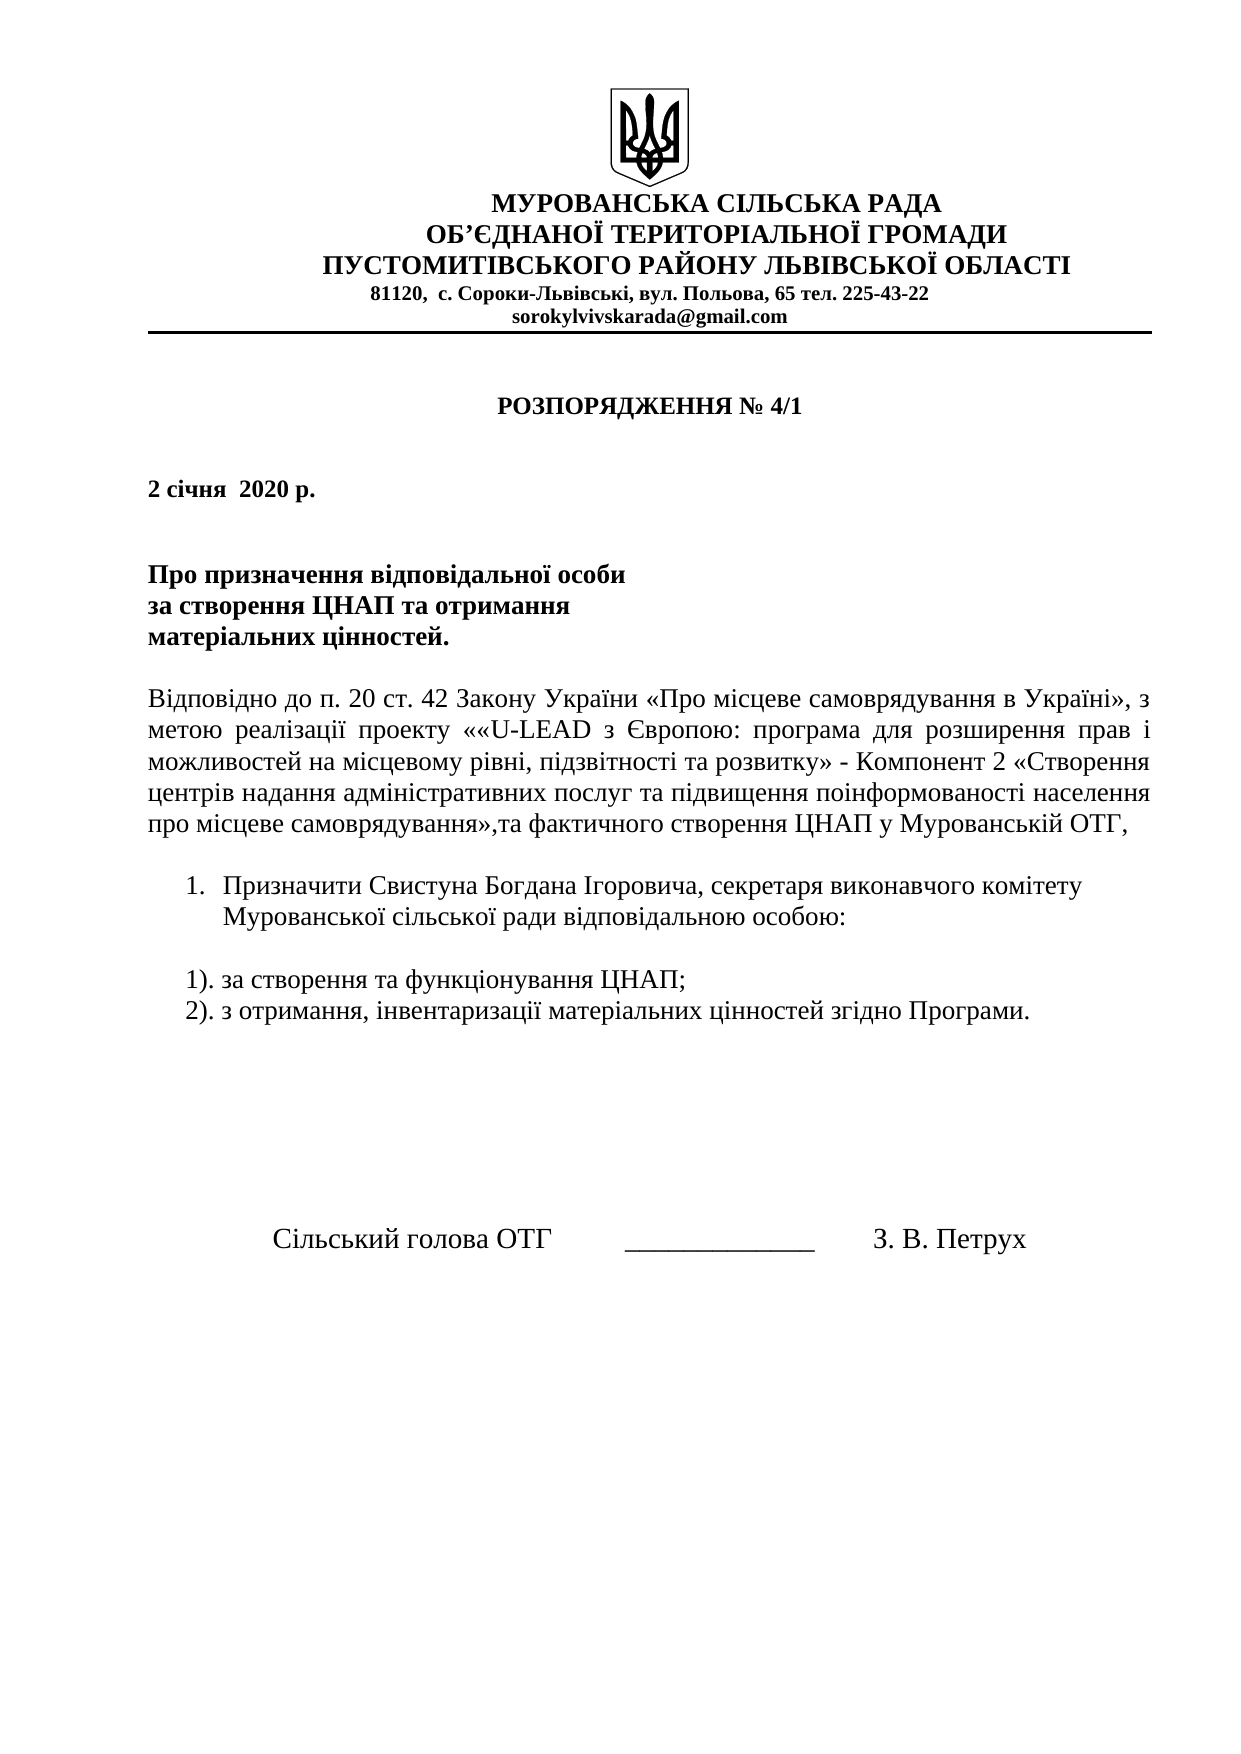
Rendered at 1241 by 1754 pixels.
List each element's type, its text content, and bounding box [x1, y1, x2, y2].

text 2). з отримання, інвентаризації матеріальних цінностей згідно Програми. [185, 994, 1152, 1025]
text матеріальних цінностей. [148, 620, 1152, 651]
text sorokylvivskarada@gmail.com [148, 304, 1152, 331]
subtitle 2 січня 2020 р. [148, 474, 1152, 502]
text 81120, с. Сороки-Львівські, вул. Польова, 65 тел. 225-43-22 [148, 280, 1152, 304]
text Відповідно до п. 20 ст. 42 Закону України «Про місцеве самоврядування в Україні», з метою реалізації проекту ««U-LEAD з Європою: програма для розширення прав і можливостей на місцевому рівні, підзвітності та розвитку» - Компонент 2 «Створення центрів надання адміністративних послуг та підвищення поінформованості населення про місцеве самоврядування»,та фактичного створення ЦНАП у Мурованській ОТГ, [148, 682, 1152, 838]
text РОЗПОРЯДЖЕННЯ № 4/1 [148, 391, 1152, 420]
text 1). за створення та функціонування ЦНАП; [185, 963, 1152, 994]
subtitle Про призначення відповідальної особи [148, 558, 1152, 589]
text ПУСТОМИТІВСЬКОГО РАЙОНУ ЛЬВІВСЬКОЇ ОБЛАСТІ [148, 249, 1152, 280]
list Призначити Свистуна Богдана Ігоровича, секретаря виконавчого комітету Мурованської сільської ради відповідальною особою: [185, 869, 1152, 932]
text за створення ЦНАП та отримання [148, 589, 1152, 620]
text Сільський голова ОТГ _____________ З. В. Петрух [148, 1222, 1152, 1255]
text ОБ’ЄДНАНОЇ ТЕРИТОРІАЛЬНОЇ ГРОМАДИ [148, 218, 1240, 249]
text МУРОВАНСЬКА СІЛЬСЬКА РАДА [148, 187, 1240, 218]
